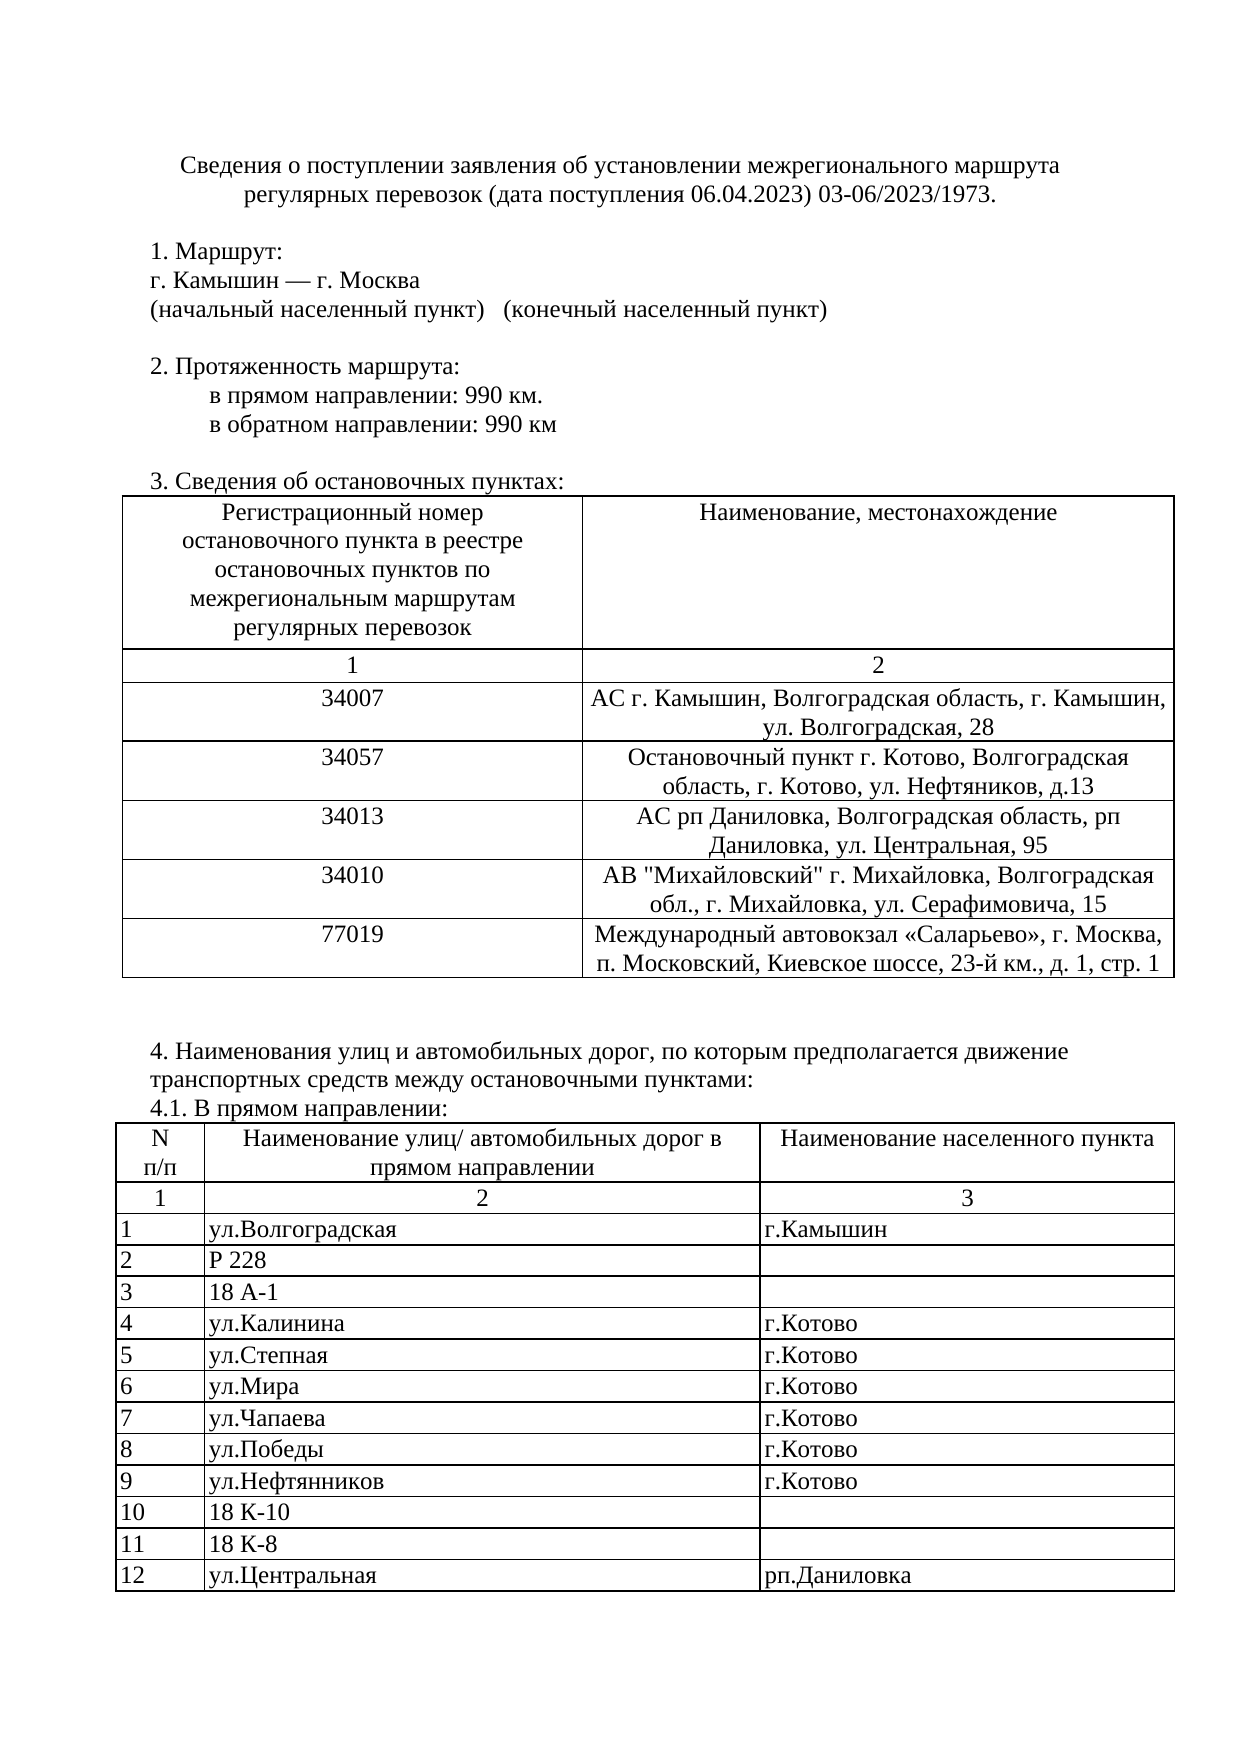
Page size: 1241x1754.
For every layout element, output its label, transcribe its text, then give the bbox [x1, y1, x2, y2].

table_cell 1 [123, 650, 582, 681]
text Сведения о поступлении заявления об установлении межрегионального маршрута регулярных перевозок (дата поступления 06.04.2023) 03-06/2023/1973. [150, 150, 1090, 207]
table_cell 4 [117, 1308, 204, 1338]
table_cell 18 К-8 [205, 1529, 759, 1558]
table_header Наименование, местонахождение [583, 497, 1173, 648]
table_cell г.Камышин [761, 1214, 1174, 1244]
table_cell г.Котово [761, 1434, 1174, 1464]
table_cell 34007 [123, 683, 582, 740]
table_cell [761, 1246, 1174, 1275]
table_cell 10 [117, 1497, 204, 1527]
table_cell ул.Калинина [205, 1308, 759, 1338]
table_cell 77019 [123, 919, 582, 977]
text 3. Сведения об остановочных пунктах: [150, 466, 1090, 495]
table_cell 34057 [123, 742, 582, 799]
table_cell Р 228 [205, 1246, 759, 1275]
table_cell 34013 [123, 801, 582, 858]
table_cell 18 А-1 [205, 1277, 759, 1307]
table_cell 12 [117, 1560, 204, 1590]
table_cell 9 [117, 1466, 204, 1496]
table_cell ул.Мира [205, 1371, 759, 1401]
table_header N п/п [117, 1124, 204, 1181]
table_cell ул.Центральная [205, 1560, 759, 1590]
table_cell 2 [205, 1183, 759, 1212]
table_cell г.Котово [761, 1308, 1174, 1338]
table_cell г.Котово [761, 1371, 1174, 1401]
table_header Регистрационный номер остановочного пункта в реестре остановочных пунктов по межрегиональным маршрутам регулярных перевозок [123, 497, 582, 648]
table_cell 6 [117, 1371, 204, 1401]
table_cell АС г. Камышин, Волгоградская область, г. Камышин, ул. Волгоградская, 28 [583, 683, 1173, 740]
text г. Камышин — г. Москва [150, 265, 1090, 294]
text в прямом направлении: 990 км. [150, 380, 1090, 409]
table_cell АС рп Даниловка, Волгоградская область, рп Даниловка, ул. Центральная, 95 [583, 801, 1173, 858]
table_cell г.Котово [761, 1466, 1174, 1496]
text 1. Маршрут: [150, 236, 1090, 265]
table_cell 18 К-10 [205, 1497, 759, 1527]
text 4. Наименования улиц и автомобильных дорог, по которым предполагается движение транспортных средств между остановочными пунктами: [150, 1036, 1090, 1093]
table_cell АВ "Михайловский" г. Михайловка, Волгоградская обл., г. Михайловка, ул. Серафимовича, 15 [583, 860, 1173, 918]
table_cell 3 [761, 1183, 1174, 1212]
table_cell г.Котово [761, 1340, 1174, 1370]
text 2. Протяженность маршрута: [150, 351, 1090, 380]
table_cell [761, 1529, 1174, 1558]
text 4.1. В прямом направлении: [150, 1093, 1090, 1122]
table_cell 7 [117, 1403, 204, 1433]
table_cell 1 [117, 1214, 204, 1244]
table_cell 3 [117, 1277, 204, 1307]
table_cell ул.Победы [205, 1434, 759, 1464]
table_cell Международный автовокзал «Саларьево», г. Москва, п. Московский, Киевское шоссе, 23-й км., д. 1, стр. 1 [583, 919, 1173, 977]
table_cell 2 [583, 650, 1173, 681]
table_cell ул.Волгоградская [205, 1214, 759, 1244]
table_header Наименование улиц/ автомобильных дорог в прямом направлении [205, 1124, 759, 1181]
table_cell г.Котово [761, 1403, 1174, 1433]
table_cell 34010 [123, 860, 582, 918]
table_cell ул.Степная [205, 1340, 759, 1370]
table_cell 2 [117, 1246, 204, 1275]
table_cell Остановочный пункт г. Котово, Волгоградская область, г. Котово, ул. Нефтяников, д.13 [583, 742, 1173, 799]
table_cell 5 [117, 1340, 204, 1370]
table_cell [761, 1277, 1174, 1307]
table_cell [761, 1497, 1174, 1527]
table_cell ул.Чапаева [205, 1403, 759, 1433]
table_cell 1 [117, 1183, 204, 1212]
table_cell 8 [117, 1434, 204, 1464]
text в обратном направлении: 990 км [150, 409, 1090, 437]
table_cell рп.Даниловка [761, 1560, 1174, 1590]
text (начальный населенный пункт) (конечный населенный пункт) [150, 294, 1090, 322]
table_cell ул.Нефтянников [205, 1466, 759, 1496]
table_header Наименование населенного пункта [761, 1124, 1174, 1181]
table_cell 11 [117, 1529, 204, 1558]
